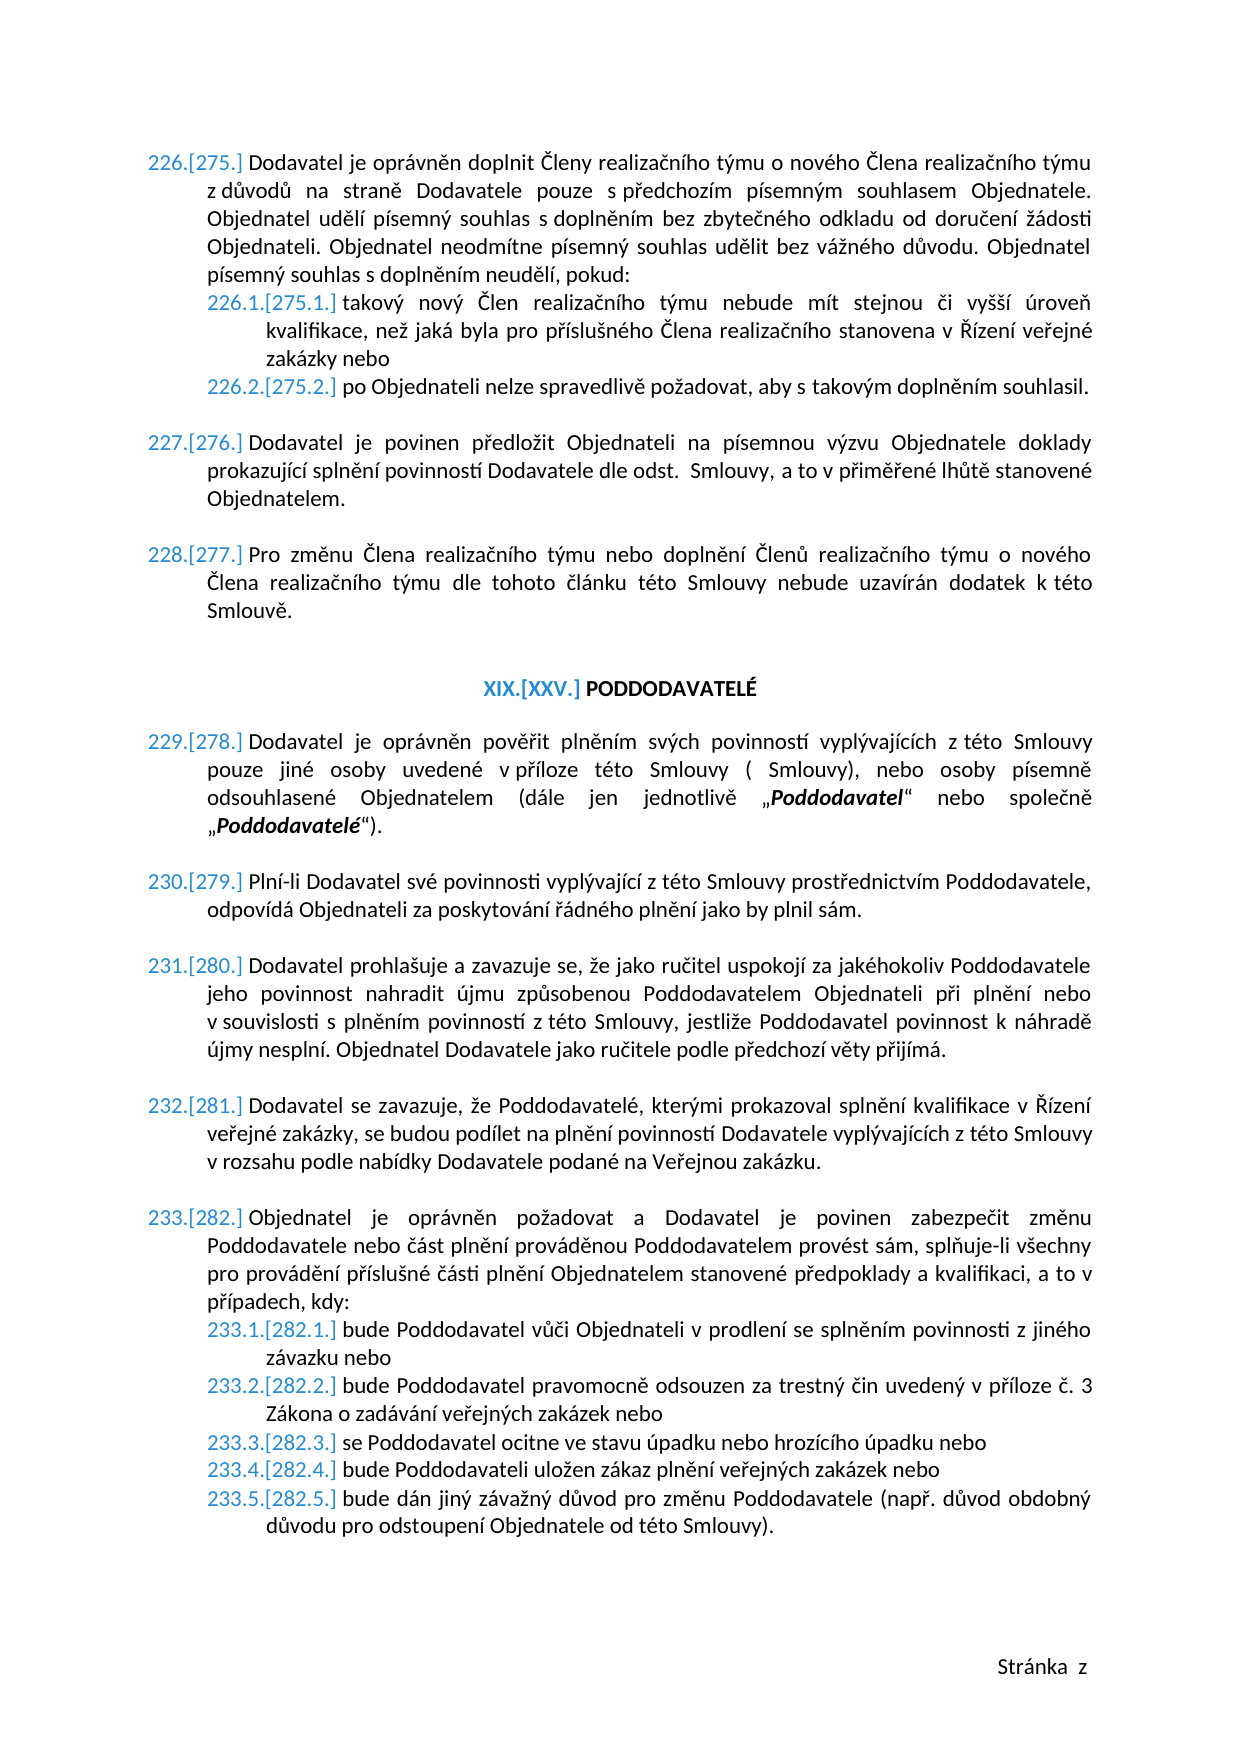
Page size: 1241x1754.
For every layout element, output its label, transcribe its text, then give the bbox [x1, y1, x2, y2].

text Plní-li Dodavatel své povinnosti vyplývající z této Smlouvy prostřednictvím Poddodavatele, odpovídá Objednateli za poskytování řádného plnění jako by plnil sám. [148, 867, 1092, 923]
list bude Poddodavateli uložen zákaz plnění veřejných zakázek nebo [207, 1456, 1092, 1484]
text Dodavatel je oprávněn pověřit plněním svých povinností vyplývajících z této Smlouvy pouze jiné osoby uvedené v příloze této Smlouvy (Příloha č. Smlouvy), nebo osoby písemně odsouhlasené Objednatelem (dále jen jednotlivě „Poddodavatel“ nebo společně „Poddodavatelé“). [148, 727, 1092, 839]
list bude dán jiný závažný důvod pro změnu Poddodavatele (např. důvod obdobný důvodu pro odstoupení Objednatele od této Smlouvy). [207, 1484, 1092, 1540]
text Dodavatel se zavazuje, že Poddodavatelé, kterými prokazoval splnění kvalifikace v Řízení veřejné zakázky, se budou podílet na plnění povinností Dodavatele vyplývajících z této Smlouvy v rozsahu podle nabídky Dodavatele podané na Veřejnou zakázku. [148, 1091, 1092, 1175]
text Objednatel je oprávněn požadovat a Dodavatel je povinen zabezpečit změnu Poddodavatele nebo část plnění prováděnou Poddodavatelem provést sám, splňuje-li všechny pro provádění příslušné části plnění Objednatelem stanovené předpoklady a kvalifikaci, a to v případech, kdy: [148, 1203, 1092, 1316]
text Dodavatel je oprávněn doplnit Členy realizačního týmu o nového Člena realizačního týmu z důvodů na straně Dodavatele pouze s předchozím písemným souhlasem Objednatele. Objednatel udělí písemný souhlas s doplněním bez zbytečného odkladu od doručení žádosti Objednateli. Objednatel neodmítne písemný souhlas udělit bez vážného důvodu. Objednatel písemný souhlas s doplněním neudělí, pokud: [148, 148, 1092, 288]
list bude Poddodavatel pravomocně odsouzen za trestný čin uvedený v příloze č. 3 Zákona o zadávání veřejných zakázek nebo [207, 1372, 1092, 1428]
text Pro změnu Člena realizačního týmu nebo doplnění Členů realizačního týmu o nového Člena realizačního týmu dle tohoto článku této Smlouvy nebude uzavírán dodatek k této Smlouvě. [148, 540, 1092, 624]
text Dodavatel je povinen předložit Objednateli na písemnou výzvu Objednatele doklady prokazující splnění povinností Dodavatele dle odst. Smlouvy, a to v přiměřené lhůtě stanovené Objednatelem. [148, 428, 1092, 512]
text Dodavatel prohlašuje a zavazuje se, že jako ručitel uspokojí za jakéhokoliv Poddodavatele jeho povinnost nahradit újmu způsobenou Poddodavatelem Objednateli při plnění nebo v souvislosti s plněním povinností z této Smlouvy, jestliže Poddodavatel povinnost k náhradě újmy nesplní. Objednatel Dodavatele jako ručitele podle předchozí věty přijímá. [148, 951, 1092, 1063]
list po Objednateli nelze spravedlivě požadovat, aby s takovým doplněním souhlasil. [207, 372, 1092, 400]
list bude Poddodavatel vůči Objednateli v prodlení se splněním povinnosti z jiného závazku nebo [207, 1316, 1092, 1372]
list se Poddodavatel ocitne ve stavu úpadku nebo hrozícího úpadku nebo [207, 1428, 1092, 1456]
subtitle PODDODAVATELÉ [148, 674, 1092, 702]
